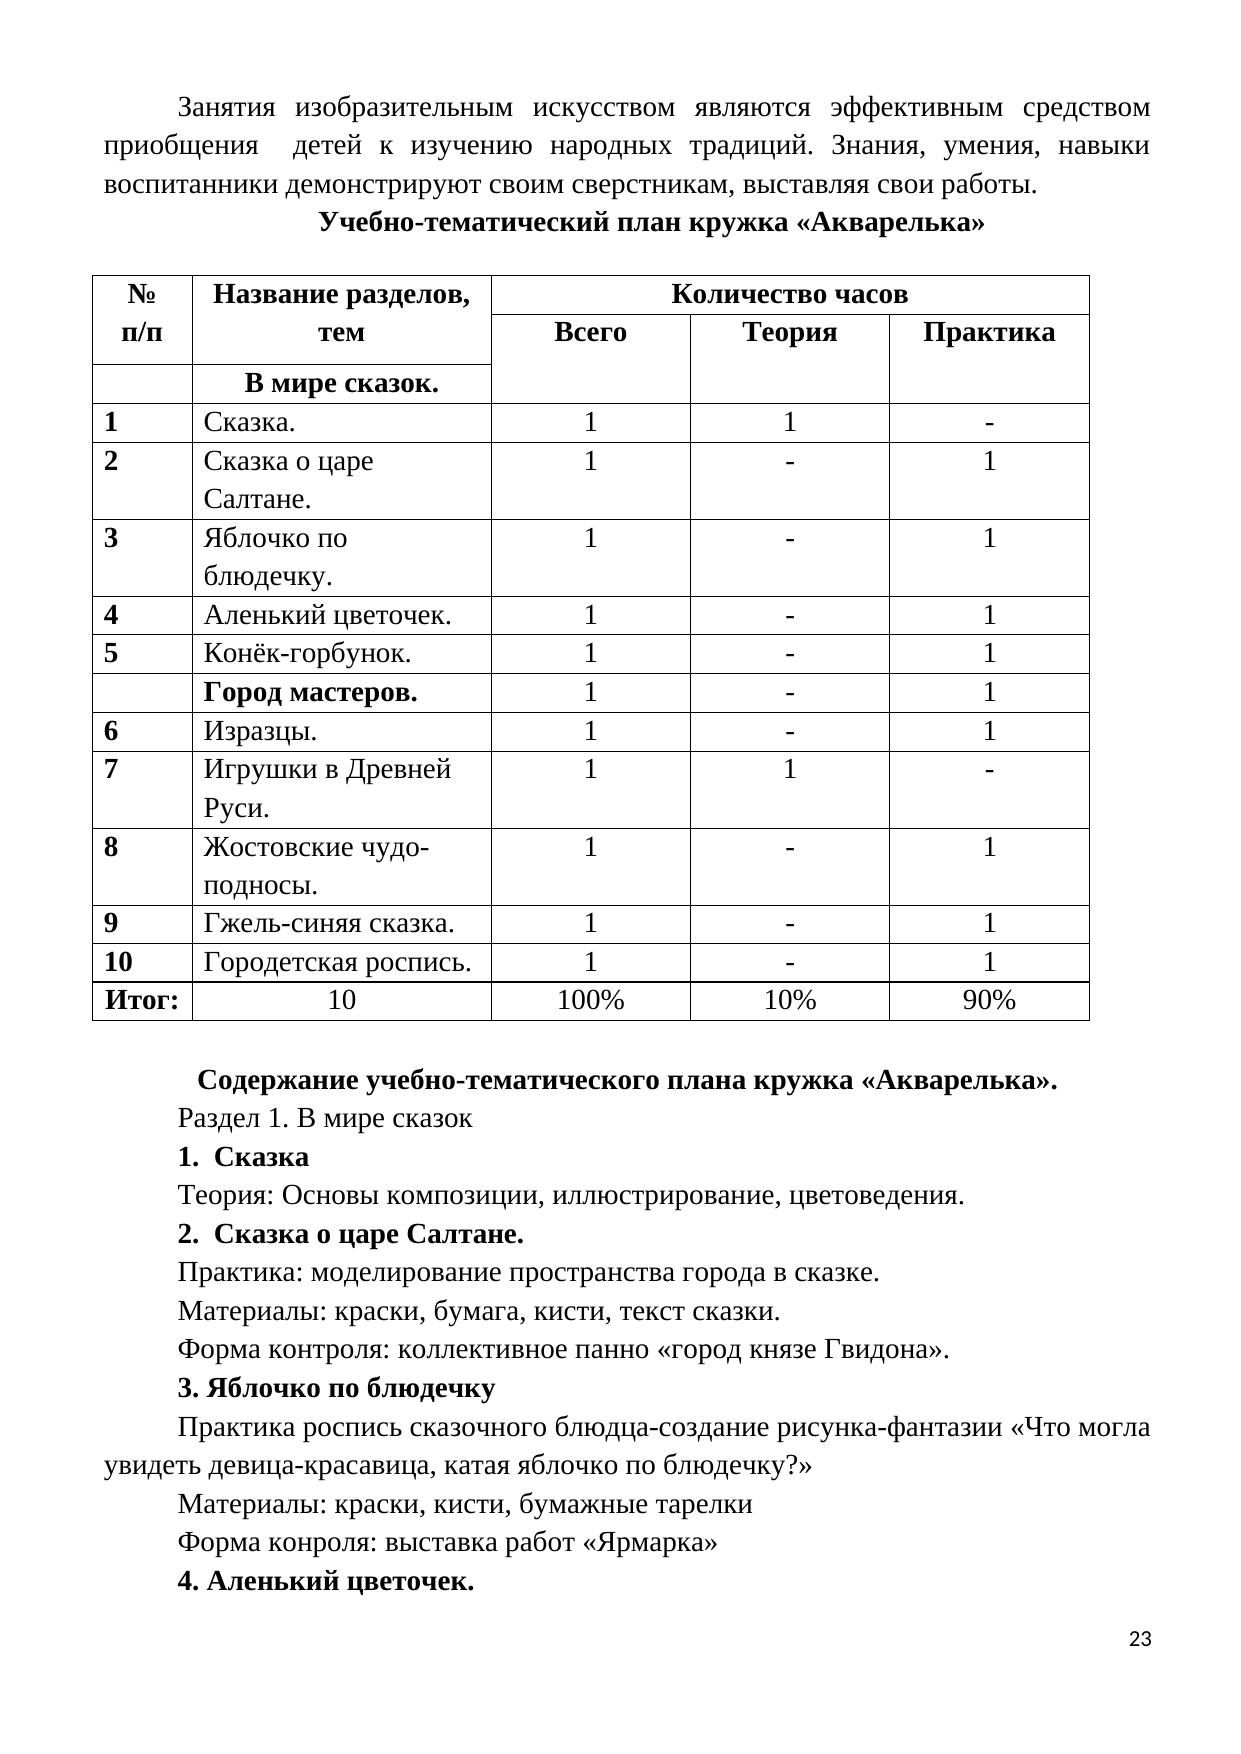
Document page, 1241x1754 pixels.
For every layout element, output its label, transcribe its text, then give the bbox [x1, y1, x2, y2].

table_cell 8 [93, 829, 192, 904]
table_header № п/п [93, 276, 192, 364]
table_cell 4 [93, 597, 192, 634]
table_cell 9 [93, 906, 192, 943]
table_cell 1 [492, 597, 690, 634]
table_cell 10 [93, 944, 192, 981]
text 3. Яблочко по блюдечку [103, 1370, 1152, 1404]
subtitle Раздел 1. В мире сказок [103, 1100, 1152, 1134]
table_cell Город мастеров. [193, 674, 491, 712]
text Материалы: краски, бумага, кисти, текст сказки. [103, 1293, 1152, 1327]
table_cell 1 [691, 752, 889, 828]
table_cell 10% [691, 983, 889, 1020]
table_cell 100% [492, 983, 690, 1020]
table_cell Всего [492, 315, 690, 403]
table_header Количество часов [492, 276, 1089, 313]
text Практика роспись сказочного блюдца-создание рисунка-фантазии «Что могла увидеть девица-красавица, катая яблочко по блюдечку?» [103, 1409, 1152, 1481]
table_cell 5 [93, 635, 192, 673]
table_cell Конёк-горбунок. [193, 635, 491, 673]
table_cell 1 [492, 404, 690, 442]
table_cell Сказка о царе Салтане. [193, 443, 491, 519]
table_cell - [691, 635, 889, 673]
table_cell Сказка. [193, 404, 491, 442]
text Форма контроля: коллективное панно «город князе Гвидона». [103, 1332, 1152, 1365]
text Форма конроля: выставка работ «Ярмарка» [103, 1524, 1152, 1558]
table_cell - [691, 674, 889, 712]
table_cell Жостовские чудо-подносы. [193, 829, 491, 904]
table_cell - [691, 520, 889, 596]
text 1. Сказка [103, 1139, 1152, 1172]
table_cell Практика [890, 315, 1089, 403]
text Теория: Основы композиции, иллюстрирование, цветоведения. [103, 1177, 1152, 1211]
table_cell Яблочко по блюдечку. [193, 520, 491, 596]
table_cell 1 [890, 906, 1089, 943]
table_cell Гжель-синяя сказка. [193, 906, 491, 943]
table_cell 1 [890, 713, 1089, 751]
table_cell - [890, 404, 1089, 442]
table_cell 1 [492, 944, 690, 981]
table_cell Изразцы. [193, 713, 491, 751]
table_cell 1 [890, 443, 1089, 519]
table_cell В мире сказок. [193, 365, 491, 403]
table_cell 1 [890, 674, 1089, 712]
text Занятия изобразительным искусством являются эффективным средством приобщения детей к изучению народных традиций. Знания, умения, навыки воспитанники демонстрируют своим сверстникам, выставляя свои работы. [103, 89, 1152, 199]
table_cell 1 [492, 713, 690, 751]
table_cell - [691, 944, 889, 981]
table_cell - [691, 713, 889, 751]
table_cell 10 [193, 983, 491, 1020]
table_cell 2 [93, 443, 192, 519]
text Практика: моделирование пространства города в сказке. [103, 1254, 1152, 1288]
table_cell 1 [691, 404, 889, 442]
table_cell 1 [890, 635, 1089, 673]
table_cell Итог: [93, 983, 192, 1020]
table_cell Теория [691, 315, 889, 403]
table_cell 1 [890, 829, 1089, 904]
table_cell - [890, 752, 1089, 828]
table_cell 1 [492, 520, 690, 596]
table_cell - [691, 443, 889, 519]
table_cell Игрушки в Древней Руси. [193, 752, 491, 828]
table_cell Аленький цветочек. [193, 597, 491, 634]
table_cell 1 [890, 597, 1089, 634]
table_cell 1 [492, 635, 690, 673]
table_cell [93, 674, 192, 712]
table_cell - [691, 906, 889, 943]
table_cell 1 [93, 404, 192, 442]
table_cell 90% [890, 983, 1089, 1020]
table_cell 6 [93, 713, 192, 751]
text 2. Сказка о царе Салтане. [103, 1216, 1152, 1249]
table_cell 1 [492, 674, 690, 712]
table_header Название разделов, тем [193, 276, 491, 364]
table_cell [93, 365, 192, 403]
table_cell 1 [492, 829, 690, 904]
table_cell 3 [93, 520, 192, 596]
table_cell 1 [492, 906, 690, 943]
text Содержание учебно-тематического плана кружка «Акварелька». [103, 1062, 1152, 1095]
text Материалы: краски, кисти, бумажные тарелки [103, 1486, 1152, 1519]
text 4. Аленький цветочек. [103, 1563, 1152, 1596]
table_cell 1 [492, 443, 690, 519]
table_cell 1 [890, 520, 1089, 596]
table_cell 1 [890, 944, 1089, 981]
table_cell - [691, 597, 889, 634]
table_cell 7 [93, 752, 192, 828]
table_cell 1 [492, 752, 690, 828]
table_cell - [691, 829, 889, 904]
subtitle Учебно-тематический план кружка «Акварелька» [0, 204, 1152, 238]
table_cell Городетская роспись. [193, 944, 491, 981]
